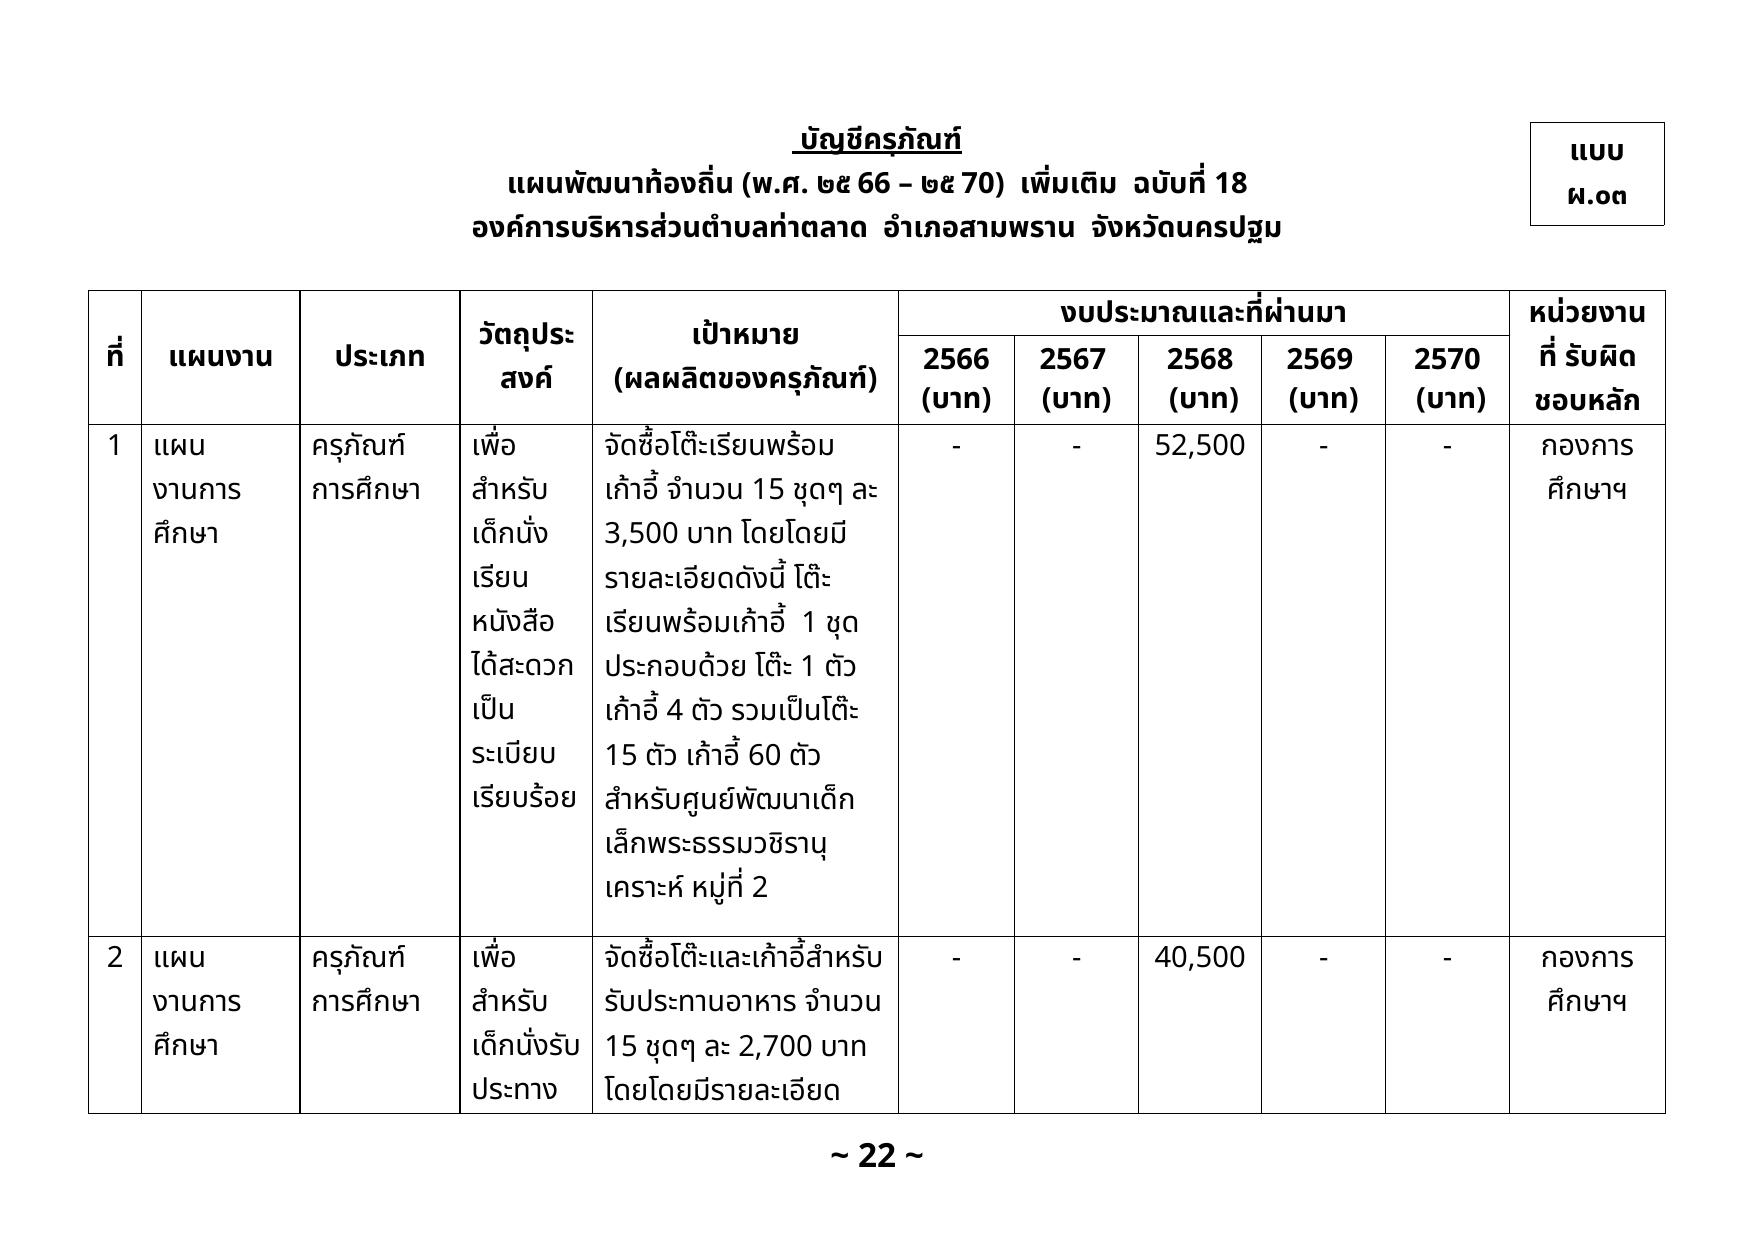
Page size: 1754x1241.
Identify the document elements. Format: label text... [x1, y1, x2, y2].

table_cell 2568 (บาท) [1139, 336, 1261, 423]
table_header เป้าหมาย (ผลผลิตของครุภัณฑ์) [593, 291, 898, 423]
table_header วัตถุประสงค์ [461, 291, 592, 423]
table_cell 52,500 [1139, 425, 1261, 936]
table_cell - [1262, 937, 1385, 1113]
table_header แผนงาน [142, 291, 299, 423]
table_cell 2566 (บาท) [899, 336, 1014, 423]
table_cell 40,500 [1139, 937, 1261, 1113]
table_cell 2569 (บาท) [1262, 336, 1385, 423]
table_cell ครุภัณฑ์การศึกษา [301, 937, 459, 1113]
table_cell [593, 937, 898, 1113]
table_cell - [1015, 425, 1138, 936]
table_cell กองการศึกษาฯ [1510, 425, 1665, 936]
table_cell - [1262, 425, 1385, 936]
table_cell กองการศึกษาฯ [1510, 937, 1665, 1113]
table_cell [461, 937, 592, 1113]
text แผนพัฒนาท้องถิ่น (พ.ศ. ๒๕66 – ๒๕70) เพิ่มเติม ฉบับที่ 18 [150, 162, 1530, 206]
table_cell - [1386, 425, 1509, 936]
table_cell 2567 (บาท) [1015, 336, 1138, 423]
table_cell 2 [89, 937, 141, 1113]
title บัญชีครุภัณฑ์ [150, 118, 1604, 162]
table_cell ครุภัณฑ์การศึกษา [301, 425, 459, 936]
table_header หน่วยงานที่ รับผิดชอบหลัก [1510, 291, 1665, 423]
table_cell เพื่อสำหรับเด็กนั่งเรียนหนังสือได้สะดวก เป็นระเบียบเรียบร้อย [461, 425, 592, 936]
table_cell 1 [89, 425, 141, 936]
table_cell - [1386, 937, 1509, 1113]
table_cell แผนงานการศึกษา [142, 425, 299, 936]
table_cell แผนงานการศึกษา [142, 937, 299, 1113]
table_header งบประมาณและที่ผ่านมา [899, 291, 1509, 335]
table_header ประเภท [301, 291, 459, 423]
table_cell - [899, 937, 1014, 1113]
table_cell - [1015, 937, 1138, 1113]
table_cell จัดซื้อโต๊ะเรียนพร้อมเก้าอี้ จำนวน 15 ชุดๆ ละ 3,500 บาท โดยโดยมีรายละเอียดดังนี้ โต๊ะเรียนพร้อมเก้าอี้ 1 ชุดประกอบด้วย โต๊ะ 1 ตัว เก้าอี้ 4 ตัว รวมเป็นโต๊ะ 15 ตัว เก้าอี้ 60 ตัว สำหรับศูนย์พัฒนาเด็กเล็กพระธรรมวชิรานุเคราะห์ หมู่ที่ 2 [593, 425, 898, 936]
table_cell 2570 (บาท) [1386, 336, 1509, 423]
table_header ที่ [89, 291, 141, 423]
table_cell - [899, 425, 1014, 936]
text องค์การบริหารส่วนตำบลท่าตลาด อำเภอสามพราน จังหวัดนครปฐม [150, 206, 1604, 251]
